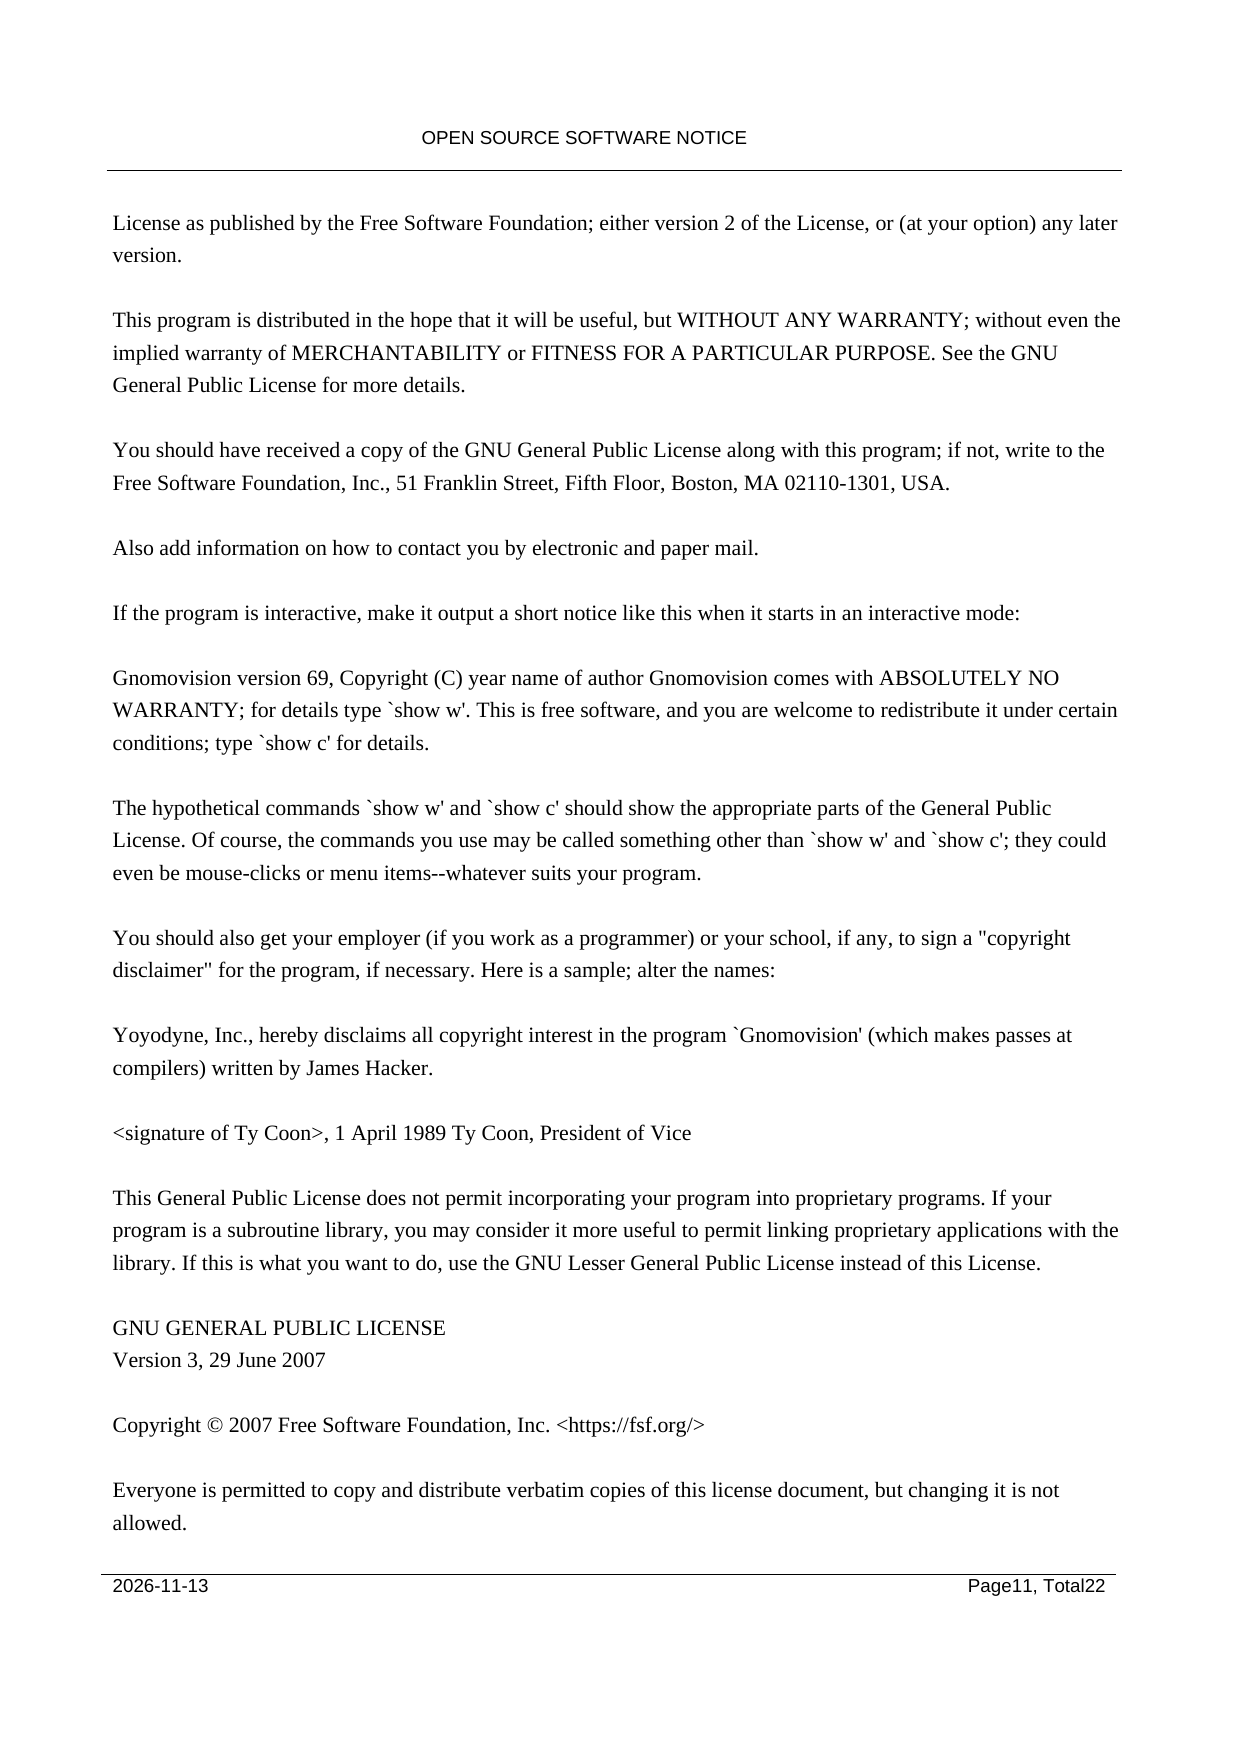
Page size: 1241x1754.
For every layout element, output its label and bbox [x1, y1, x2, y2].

text [112, 206, 1128, 1539]
